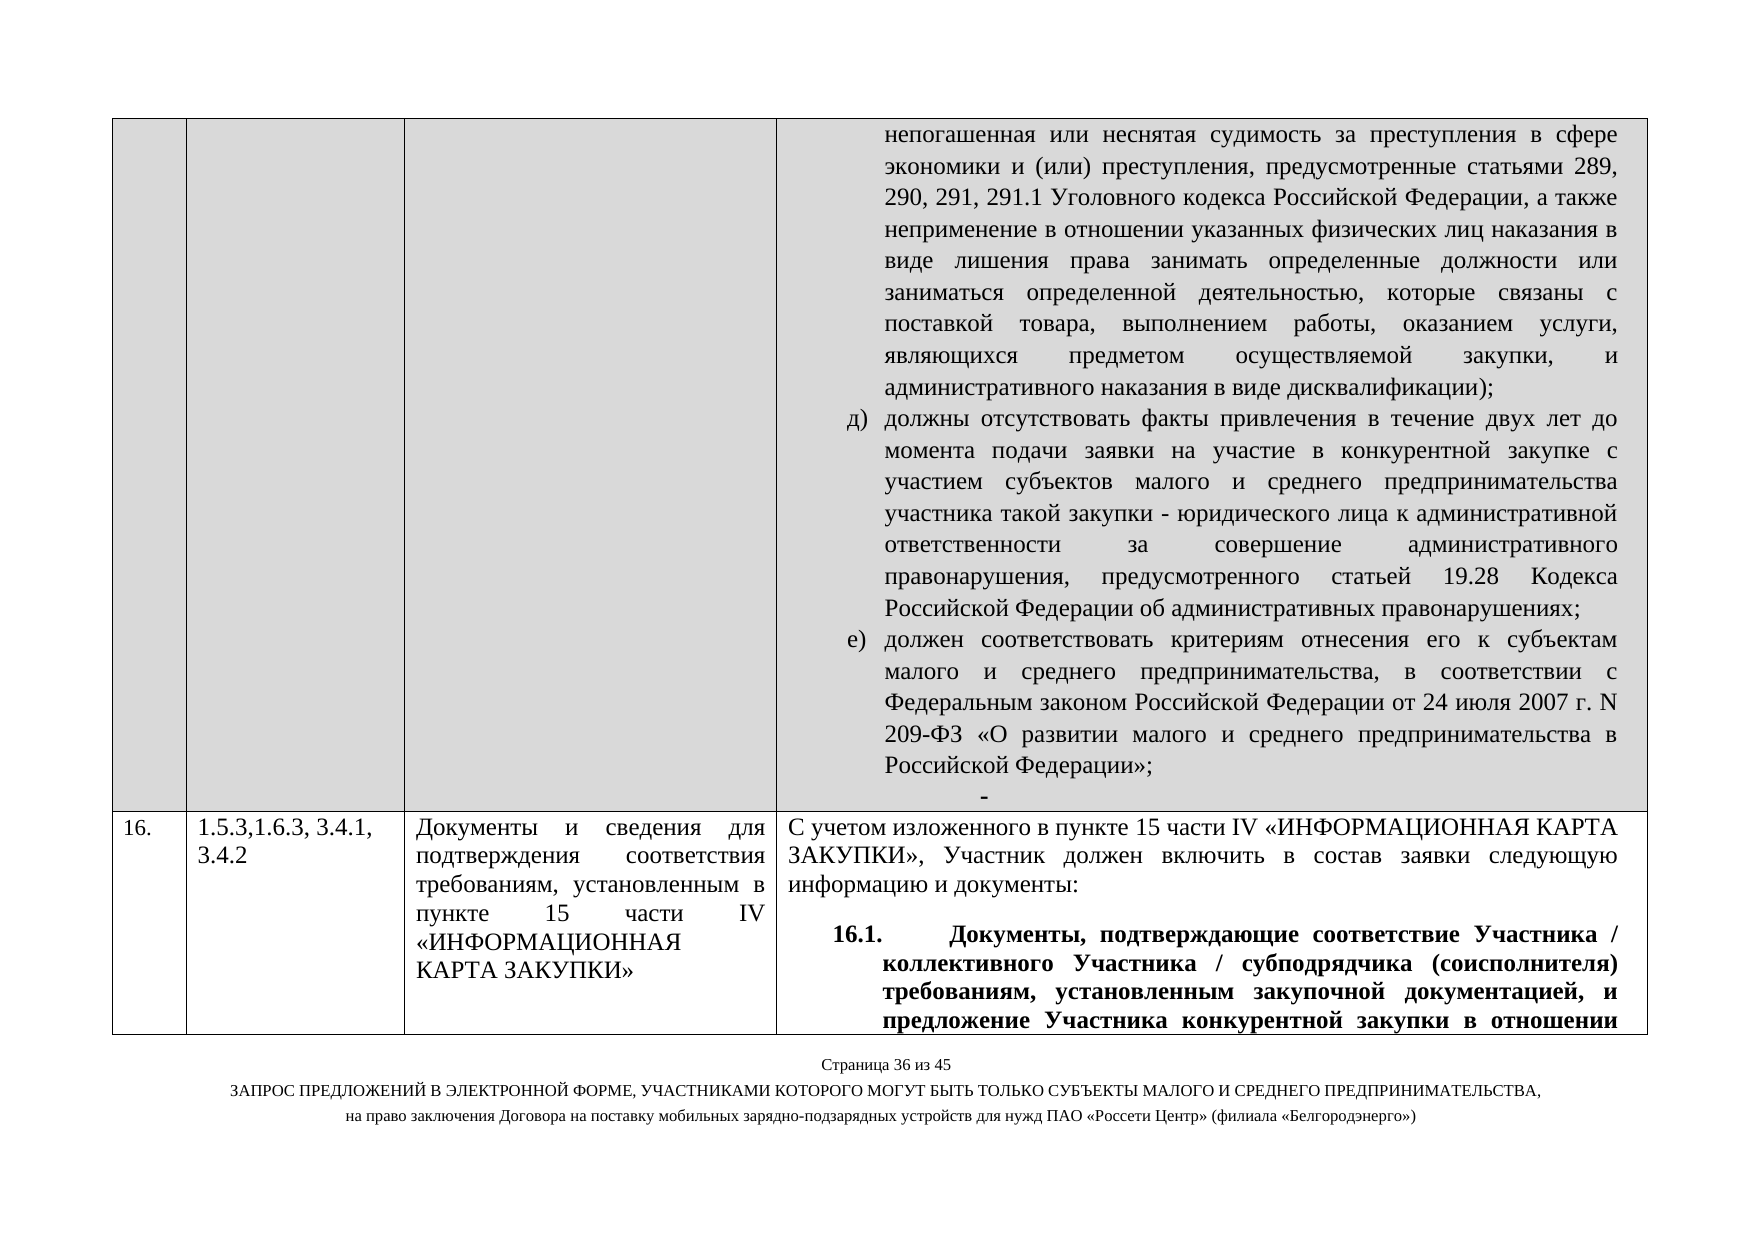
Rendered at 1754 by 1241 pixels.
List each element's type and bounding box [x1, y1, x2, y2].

table_cell [113, 812, 186, 1034]
table_cell [405, 119, 776, 811]
table_cell [187, 119, 404, 811]
table_cell [187, 812, 404, 1034]
table_cell [777, 812, 1647, 1034]
table_cell [113, 119, 186, 811]
table_cell [405, 812, 776, 1034]
table_cell [777, 119, 1647, 811]
